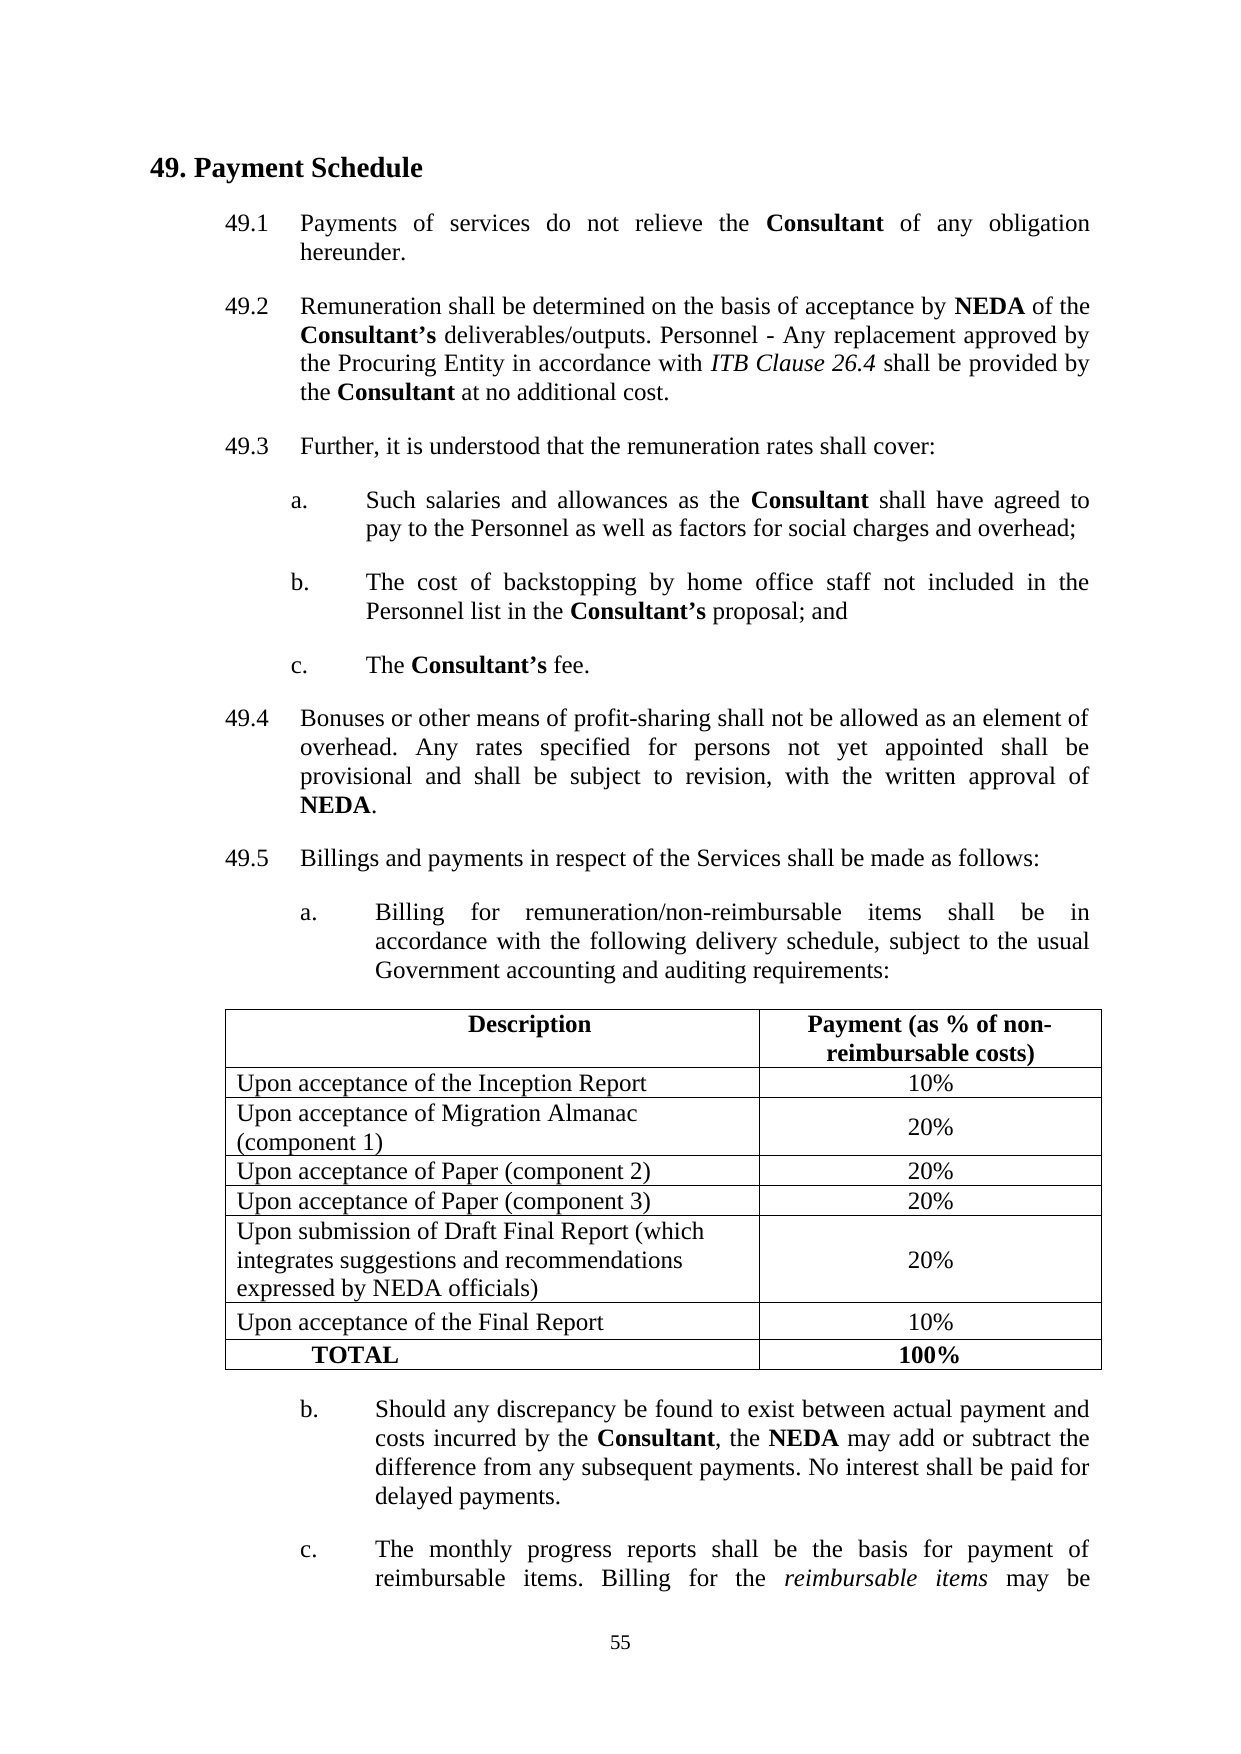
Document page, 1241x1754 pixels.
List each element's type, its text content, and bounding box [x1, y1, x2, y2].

table_cell Upon acceptance of Paper (component 3) [226, 1186, 759, 1215]
table_cell 20% [760, 1098, 1101, 1155]
list Such salaries and allowances as the Consultant shall have agreed to pay to the Personnel as well as factors for social charges and overhead; [291, 485, 1090, 542]
table_cell 10% [760, 1068, 1101, 1097]
table_header Description [226, 1010, 759, 1067]
table_cell Upon submission of Draft Final Report (which integrates suggestions and recommendations expressed by NEDA officials) [226, 1216, 759, 1302]
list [300, 1534, 1090, 1592]
table_cell 20% [760, 1216, 1101, 1302]
table_cell 20% [760, 1186, 1101, 1215]
table_cell 100% [760, 1340, 1101, 1368]
list Billings and payments in respect of the Services shall be made as follows: [225, 843, 1090, 872]
table_cell TOTAL [226, 1340, 759, 1368]
table_cell Upon acceptance of the Inception Report [226, 1068, 759, 1097]
table_cell 10% [760, 1303, 1101, 1339]
list Remuneration shall be determined on the basis of acceptance by NEDA of the Consultant’s deliverables/outputs. Personnel - Any replacement approved by the Procuring Entity in accordance with ITB Clause 26.4 shall be provided by the Consultant at no additional cost. [225, 291, 1090, 406]
table_cell Upon acceptance of the Final Report [226, 1303, 759, 1339]
list Further, it is understood that the remuneration rates shall cover: [225, 431, 1090, 460]
table_cell Upon acceptance of Paper (component 2) [226, 1156, 759, 1185]
list Billing for remuneration/non-reimbursable items shall be in accordance with the following delivery schedule, subject to the usual Government accounting and auditing requirements: [300, 897, 1090, 983]
list Payments of services do not relieve the Consultant of any obligation hereunder. [225, 208, 1090, 266]
list Bonuses or other means of profit-sharing shall not be allowed as an element of overhead. Any rates specified for persons not yet appointed shall be provisional and shall be subject to revision, with the written approval of NEDA. [225, 703, 1090, 818]
list Should any discrepancy be found to exist between actual payment and costs incurred by the Consultant, the NEDA may add or subtract the difference from any subsequent payments. No interest shall be paid for delayed payments. [300, 1394, 1090, 1509]
list The Consultant’s fee. [291, 650, 1090, 678]
table_cell 20% [760, 1156, 1101, 1185]
table_header Payment (as % of non-reimbursable costs) [760, 1010, 1101, 1067]
table_cell Upon acceptance of Migration Almanac (component 1) [226, 1098, 759, 1155]
list 49. Payment Schedule [150, 150, 1090, 183]
list The cost of backstopping by home office staff not included in the Personnel list in the Consultant’s proposal; and [291, 567, 1090, 625]
